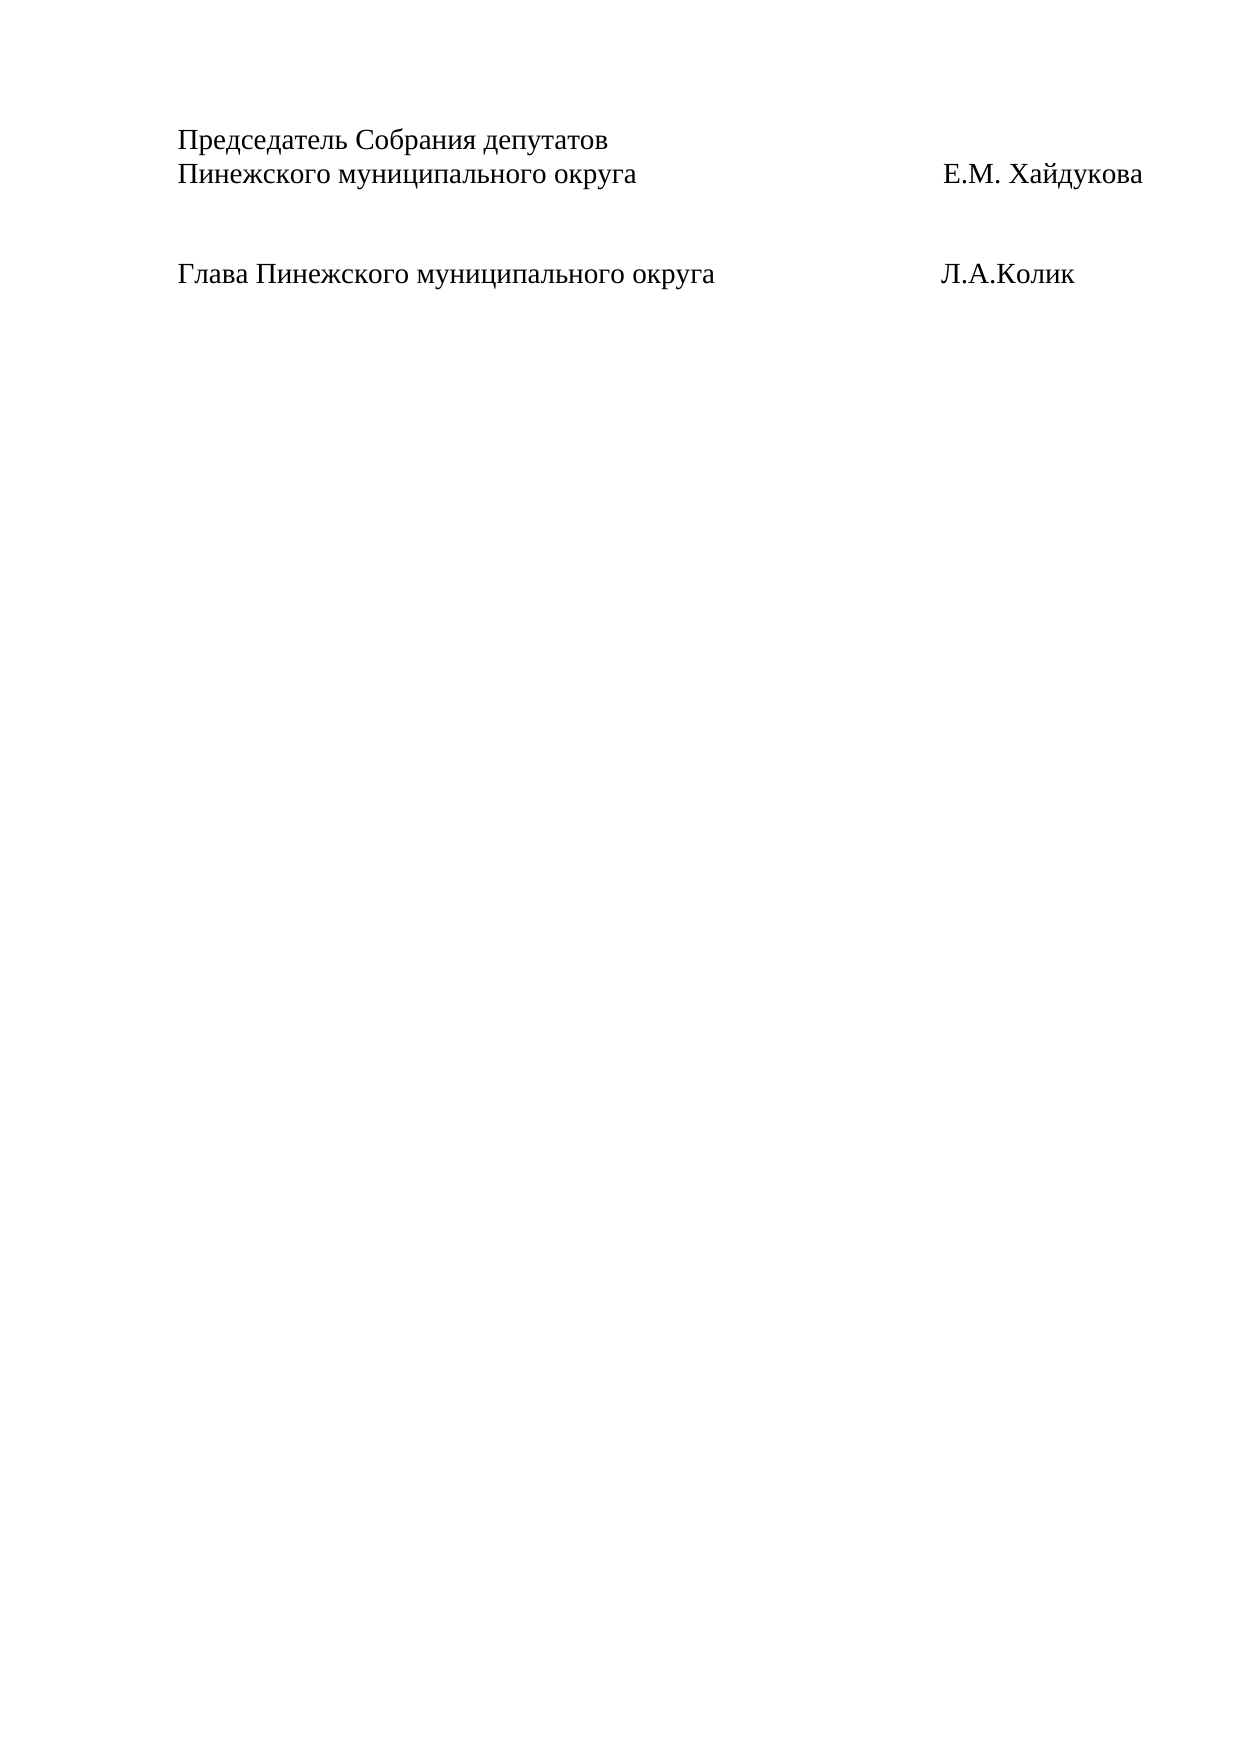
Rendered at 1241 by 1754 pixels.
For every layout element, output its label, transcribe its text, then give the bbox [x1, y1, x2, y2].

text Председатель Собрания депутатов [177, 122, 1152, 156]
text Глава Пинежского муниципального округа Л.А.Колик [177, 256, 1152, 290]
text Пинежского муниципального округа Е.М. Хайдукова [177, 156, 1152, 189]
